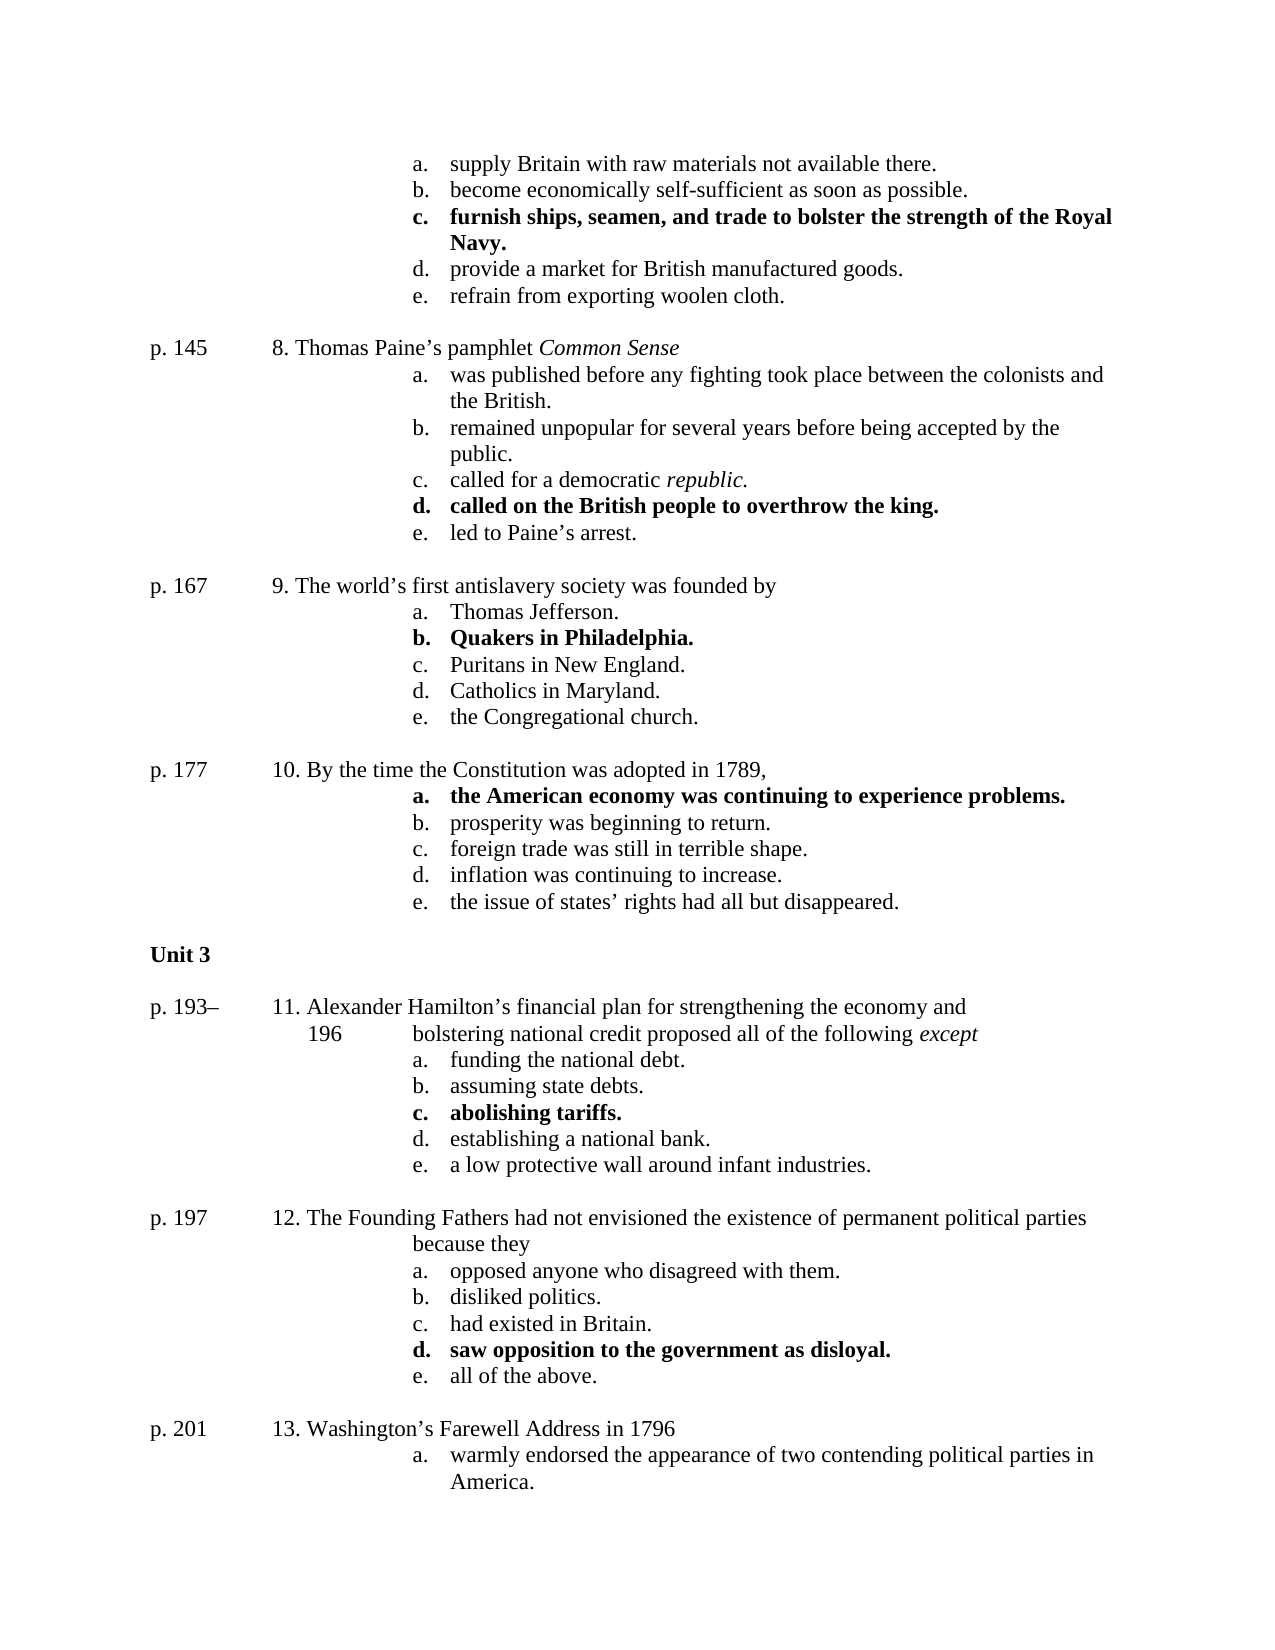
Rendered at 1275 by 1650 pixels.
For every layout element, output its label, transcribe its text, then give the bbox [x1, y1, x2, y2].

text 196 bolstering national credit proposed all of the following except [150, 1020, 1125, 1046]
text e. the issue of states’ rights had all but disappeared. [412, 888, 1125, 914]
text e. refrain from exporting woolen cloth. [412, 282, 1125, 308]
text e. the Congregational church. [412, 703, 1125, 756]
text e. all of the above. [412, 1362, 1125, 1389]
text e. a low protective wall around infant industries. [412, 1151, 1125, 1178]
text a. opposed anyone who disagreed with them. [412, 1257, 1125, 1283]
text p. 193– 11. Alexander Hamilton’s financial plan for strengthening the economy and [150, 993, 1125, 1020]
text d. provide a market for British manufactured goods. [412, 255, 1125, 282]
text a. funding the national debt. [412, 1046, 1125, 1072]
text a. supply Britain with raw materials not available there. [412, 150, 1125, 176]
text p. 201 13. Washington’s Farewell Address in 1796 [150, 1415, 1125, 1441]
text p. 167 9. The world’s first antislavery society was founded by [150, 572, 1125, 598]
text c. foreign trade was still in terrible shape. [412, 835, 1125, 862]
text p. 145 8. Thomas Paine’s pamphlet Common Sense [150, 334, 1125, 361]
text c. called for a democratic republic. [412, 466, 1125, 493]
text a. Thomas Jefferson. [412, 598, 1125, 624]
text b. Quakers in Philadelphia. [412, 624, 1125, 651]
text b. assuming state debts. [412, 1072, 1125, 1099]
text b. become economically self-sufficient as soon as possible. [412, 176, 1125, 203]
text d. inflation was continuing to increase. [412, 862, 1125, 888]
text p. 197 12. The Founding Fathers had not envisioned the existence of permanent political parties because they [150, 1204, 1125, 1257]
text d. called on the British people to overthrow the king. [412, 493, 1125, 519]
text e. led to Paine’s arrest. [412, 519, 1125, 545]
text a. the American economy was continuing to experience problems. [412, 782, 1125, 809]
text d. establishing a national bank. [412, 1125, 1125, 1151]
text c. furnish ships, seamen, and trade to bolster the strength of the Royal Navy. [412, 203, 1125, 255]
text b. prosperity was beginning to return. [412, 809, 1125, 835]
text Unit 3 [150, 941, 1125, 967]
text d. saw opposition to the government as disloyal. [412, 1336, 1125, 1362]
text p. 177 10. By the time the Constitution was adopted in 1789, [150, 756, 1125, 782]
text c. Puritans in New England. [412, 651, 1125, 677]
text c. abolishing tariffs. [412, 1099, 1125, 1125]
text b. remained unpopular for several years before being accepted by the public. [412, 413, 1125, 466]
text b. disliked politics. [412, 1283, 1125, 1309]
text a. warmly endorsed the appearance of two contending political parties in America. [412, 1441, 1125, 1494]
text a. was published before any fighting took place between the colonists and the British. [412, 361, 1125, 413]
text c. had existed in Britain. [412, 1309, 1125, 1336]
text d. Catholics in Maryland. [412, 677, 1125, 703]
